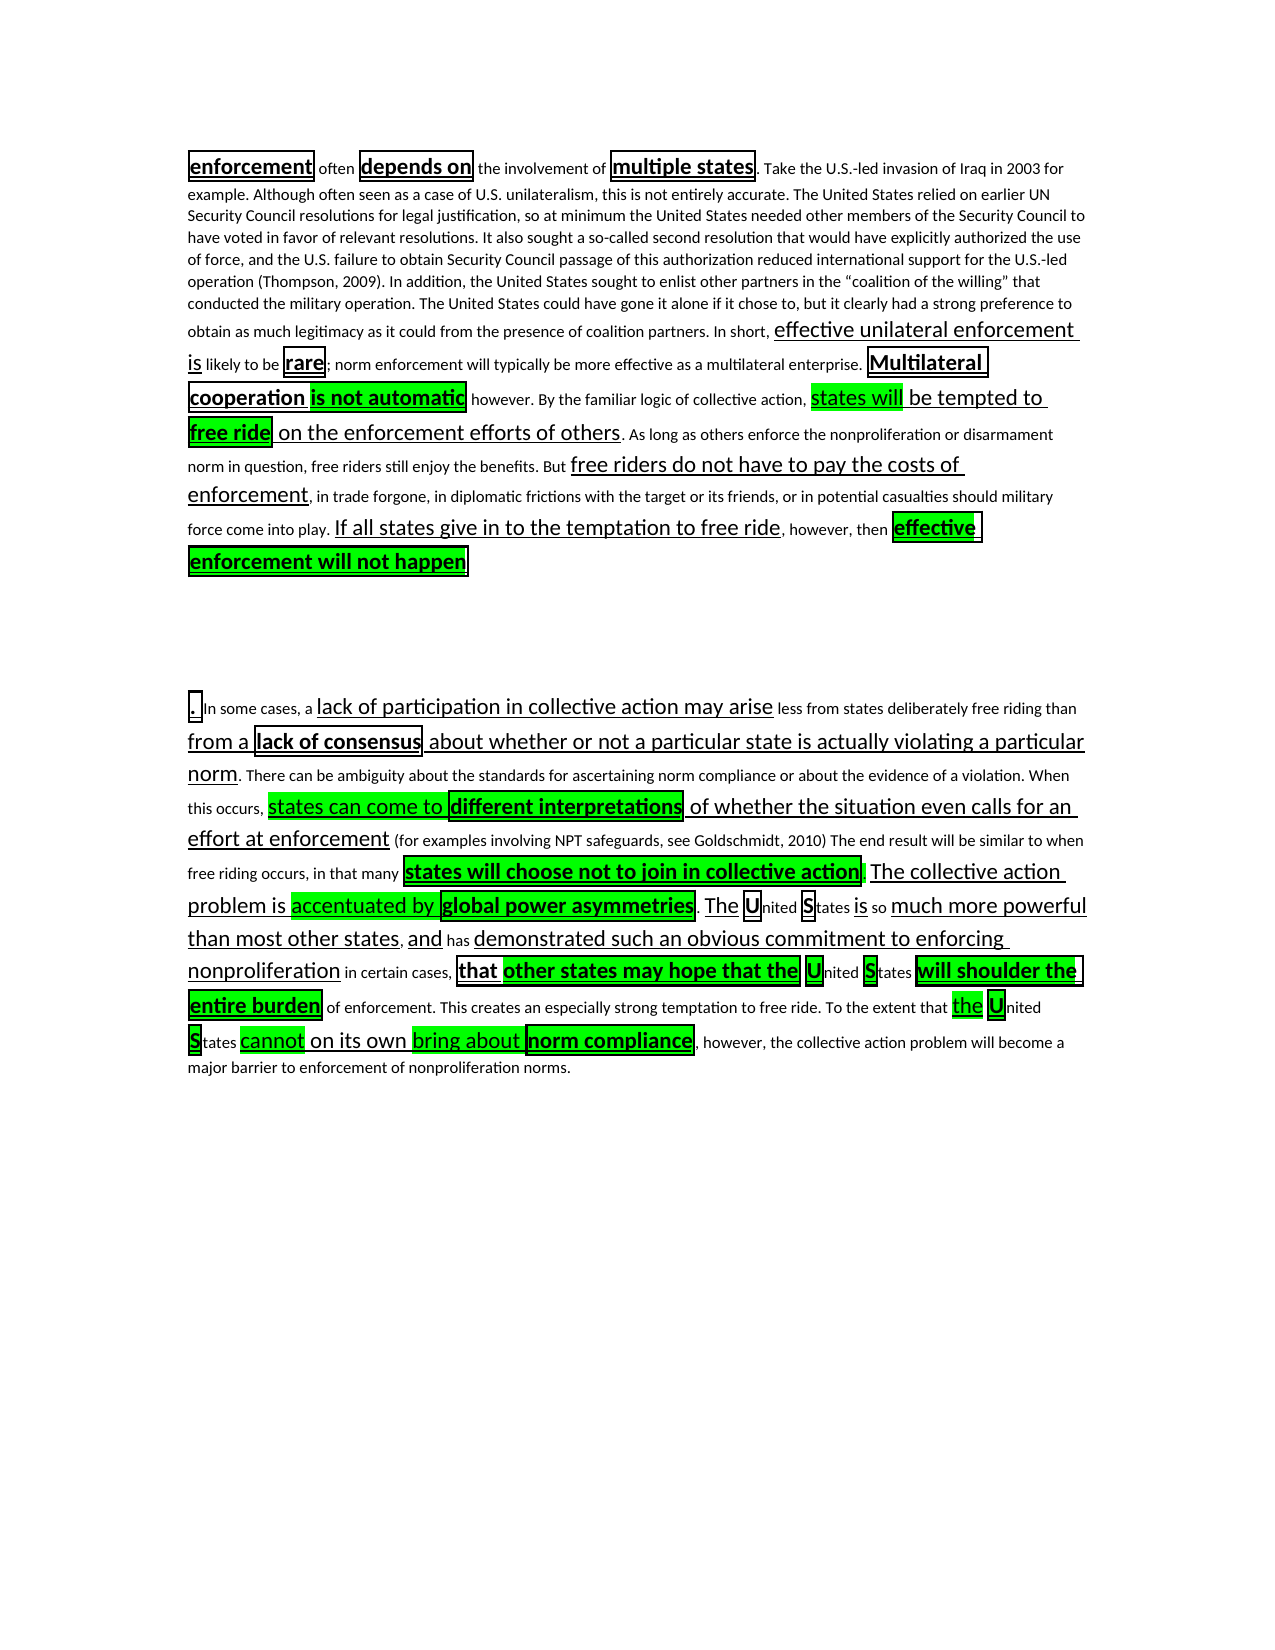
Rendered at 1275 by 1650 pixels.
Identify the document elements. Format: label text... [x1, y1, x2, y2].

text . In some cases, a lack of participation in collective action may arise less from states deliberately free riding than from a lack of consensus about whether or not a particular state is actually violating a particular norm. There can be ambiguity about the standards for ascertaining norm compliance or about the evidence of a violation. When this occurs, states can come to different interpretations of whether the situation even calls for an effort at enforcement (for examples involving NPT safeguards, see Goldschmidt, 2010) The end result will be similar to when free riding occurs, in that many states will choose not to join in collective action. The collective action problem is accentuated by global power asymmetries. The United States is so much more powerful than most other states, and has demonstrated such an obvious commitment to enforcing nonproliferation in certain cases, that other states may hope that the United States will shoulder the entire burden of enforcement. This creates an especially strong temptation to free ride. To the extent that the United States cannot on its own bring about norm compliance, however, the collective action problem will become a major barrier to enforcement of nonproliferation norms. [187, 690, 1087, 1078]
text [187, 150, 1087, 577]
